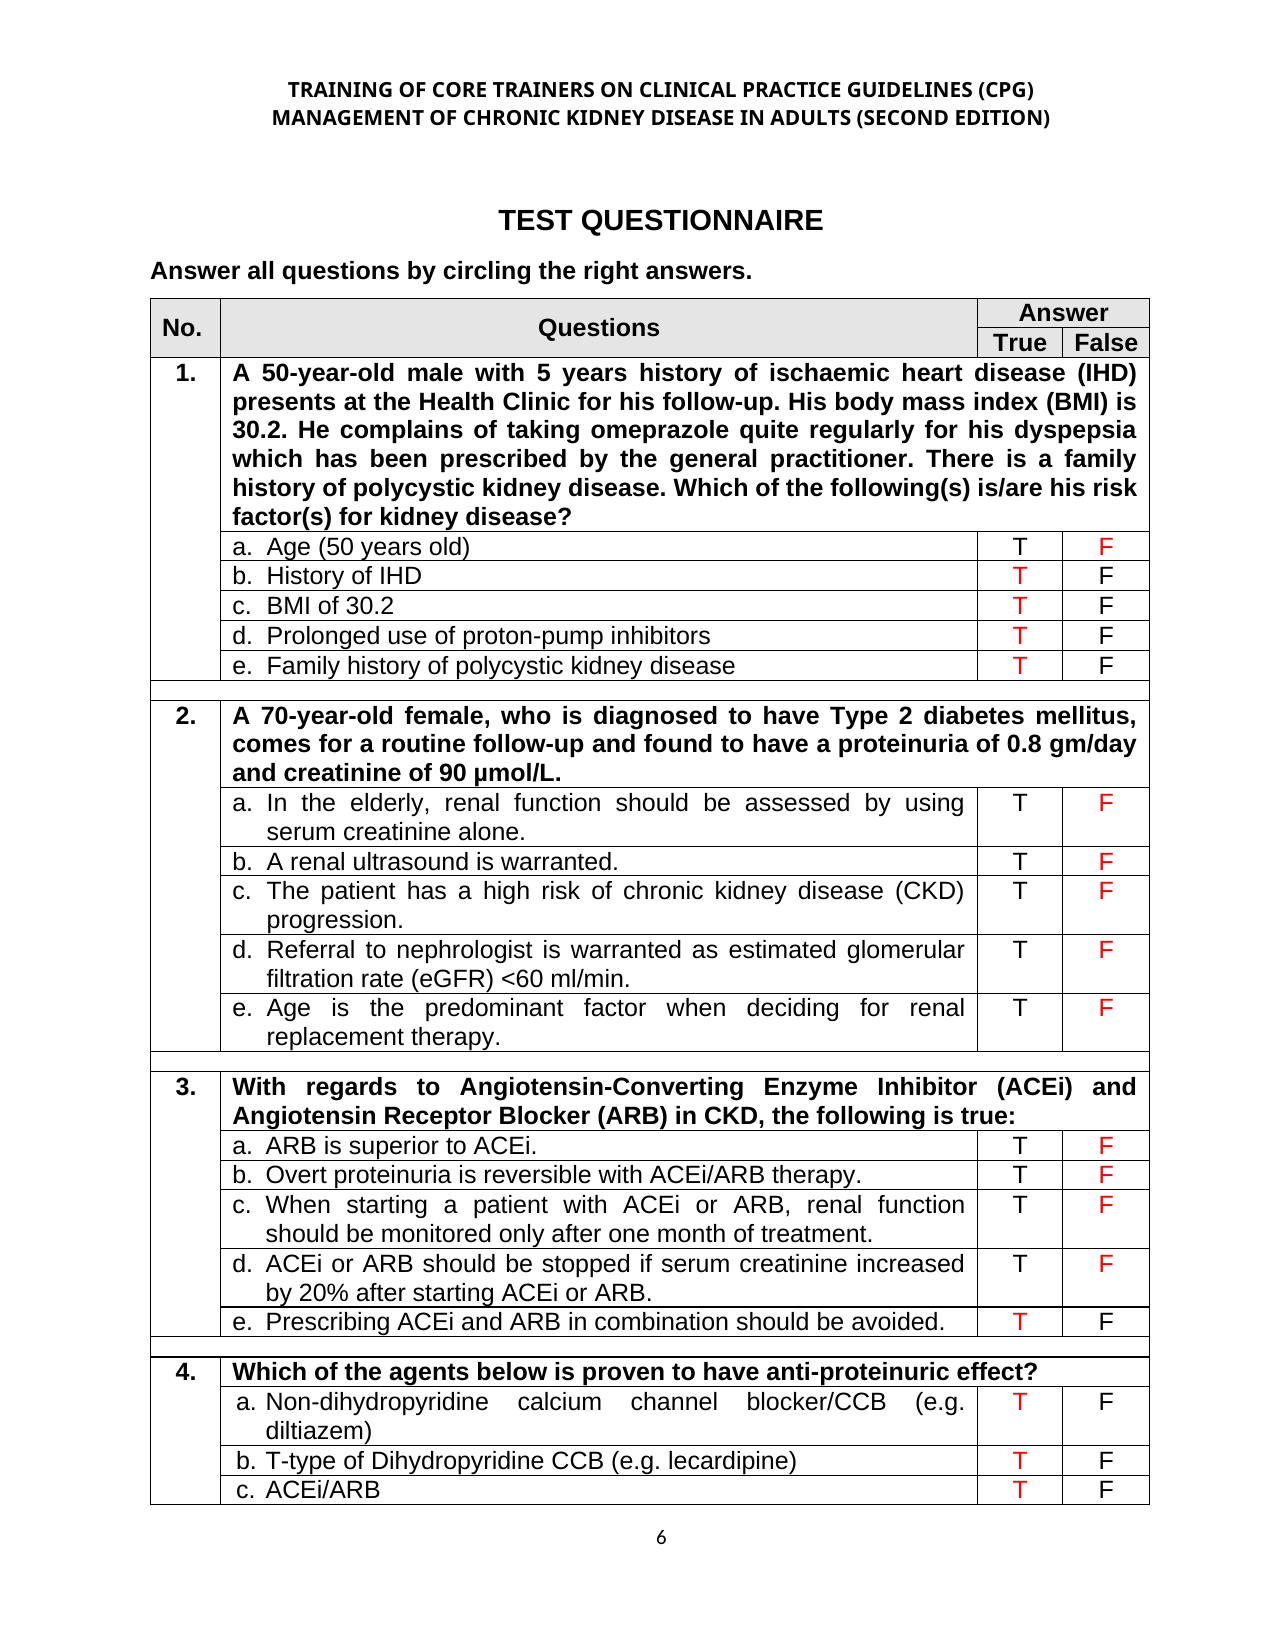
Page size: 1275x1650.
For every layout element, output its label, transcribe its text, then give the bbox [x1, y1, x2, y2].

table_cell T [978, 532, 1062, 560]
table_cell F [1063, 1446, 1149, 1474]
table_cell F [1063, 651, 1149, 679]
table_cell F [1063, 1476, 1149, 1504]
table_cell T [978, 1476, 1062, 1504]
table_cell Family history of polycystic kidney disease [221, 651, 977, 679]
table_cell BMI of 30.2 [221, 591, 977, 620]
table_cell [151, 1052, 1149, 1071]
table_cell F [1063, 591, 1149, 620]
table_cell T [978, 561, 1062, 590]
table_cell F [1063, 876, 1149, 934]
table_cell 2. [151, 701, 220, 1051]
table_cell F [1063, 1131, 1149, 1159]
table_cell The patient has a high risk of chronic kidney disease (CKD) progression. [221, 876, 977, 934]
table_cell [151, 681, 1149, 700]
table_cell ACEi/ARB [221, 1476, 977, 1504]
table_cell F [1063, 788, 1149, 846]
table_cell F [1063, 1249, 1149, 1306]
table_cell When starting a patient with ACEi or ARB, renal function should be monitored only after one month of treatment. [221, 1190, 977, 1248]
table_cell F [1063, 532, 1149, 560]
table_cell A 70-year-old female, who is diagnosed to have Type 2 diabetes mellitus, comes for a routine follow-up and found to have a proteinuria of 0.8 gm/day and creatinine of 90 µmol/L. [221, 701, 1149, 787]
table_cell F [1063, 1190, 1149, 1248]
table_header Questions [221, 299, 977, 357]
table_header Answer [978, 299, 1149, 327]
table_cell 4. [151, 1358, 220, 1504]
table_cell T [978, 1308, 1062, 1336]
table_cell False [1063, 328, 1149, 357]
table_cell ACEi or ARB should be stopped if serum creatinine increased by 20% after starting ACEi or ARB. [221, 1249, 977, 1306]
table_cell True [978, 328, 1062, 357]
table_cell In the elderly, renal function should be assessed by using serum creatinine alone. [221, 788, 977, 846]
table_cell Age (50 years old) [221, 532, 977, 560]
table_cell Which of the agents below is proven to have anti-proteinuric effect? [221, 1358, 1149, 1386]
table_header No. [151, 299, 220, 357]
table_cell T [978, 1249, 1062, 1306]
table_cell T [978, 1190, 1062, 1248]
table_cell T [978, 1131, 1062, 1159]
table_cell T [978, 788, 1062, 846]
table_cell F [1063, 561, 1149, 590]
table_cell T [978, 651, 1062, 679]
table_cell T-type of Dihydropyridine CCB (e.g. lecardipine) [221, 1446, 977, 1474]
table_cell F [1063, 935, 1149, 992]
table_cell 1. [151, 358, 220, 679]
table_cell ARB is superior to ACEi. [221, 1131, 977, 1159]
table_cell T [978, 591, 1062, 620]
table_cell [151, 1337, 1149, 1356]
table_cell T [978, 1387, 1062, 1445]
table_cell Age is the predominant factor when deciding for renal replacement therapy. [221, 994, 977, 1051]
table_cell Referral to nephrologist is warranted as estimated glomerular filtration rate (eGFR) <60 ml/min. [221, 935, 977, 992]
table_cell T [978, 847, 1062, 875]
table_cell F [1063, 994, 1149, 1051]
table_cell T [978, 1446, 1062, 1474]
table_cell Prolonged use of proton-pump inhibitors [221, 621, 977, 650]
table_cell T [978, 935, 1062, 992]
table_cell F [1063, 1387, 1149, 1445]
text Answer all questions by circling the right answers. [150, 256, 1172, 285]
table_cell With regards to Angiotensin-Converting Enzyme Inhibitor (ACEi) and Angiotensin Receptor Blocker (ARB) in CKD, the following is true: [221, 1072, 1149, 1130]
table_cell F [1063, 847, 1149, 875]
table_cell T [978, 876, 1062, 934]
table_cell T [978, 1161, 1062, 1189]
table_cell Non-dihydropyridine calcium channel blocker/CCB (e.g. diltiazem) [221, 1387, 977, 1445]
table_cell F [1063, 1308, 1149, 1336]
table_cell History of IHD [221, 561, 977, 590]
table_cell Overt proteinuria is reversible with ACEi/ARB therapy. [221, 1161, 977, 1189]
table_cell A renal ultrasound is warranted. [221, 847, 977, 875]
table_cell F [1063, 621, 1149, 650]
table_cell T [978, 994, 1062, 1051]
table_cell F [1063, 1161, 1149, 1189]
table_cell 3. [151, 1072, 220, 1336]
table_cell A 50-year-old male with 5 years history of ischaemic heart disease (IHD) presents at the Health Clinic for his follow-up. His body mass index (BMI) is 30.2. He complains of taking omeprazole quite regularly for his dyspepsia which has been prescribed by the general practitioner. There is a family history of polycystic kidney disease. Which of the following(s) is/are his risk factor(s) for kidney disease? [221, 358, 1149, 531]
table_cell T [978, 621, 1062, 650]
table_cell Prescribing ACEi and ARB in combination should be avoided. [221, 1308, 977, 1336]
text TEST QUESTIONNAIRE [150, 203, 1172, 237]
